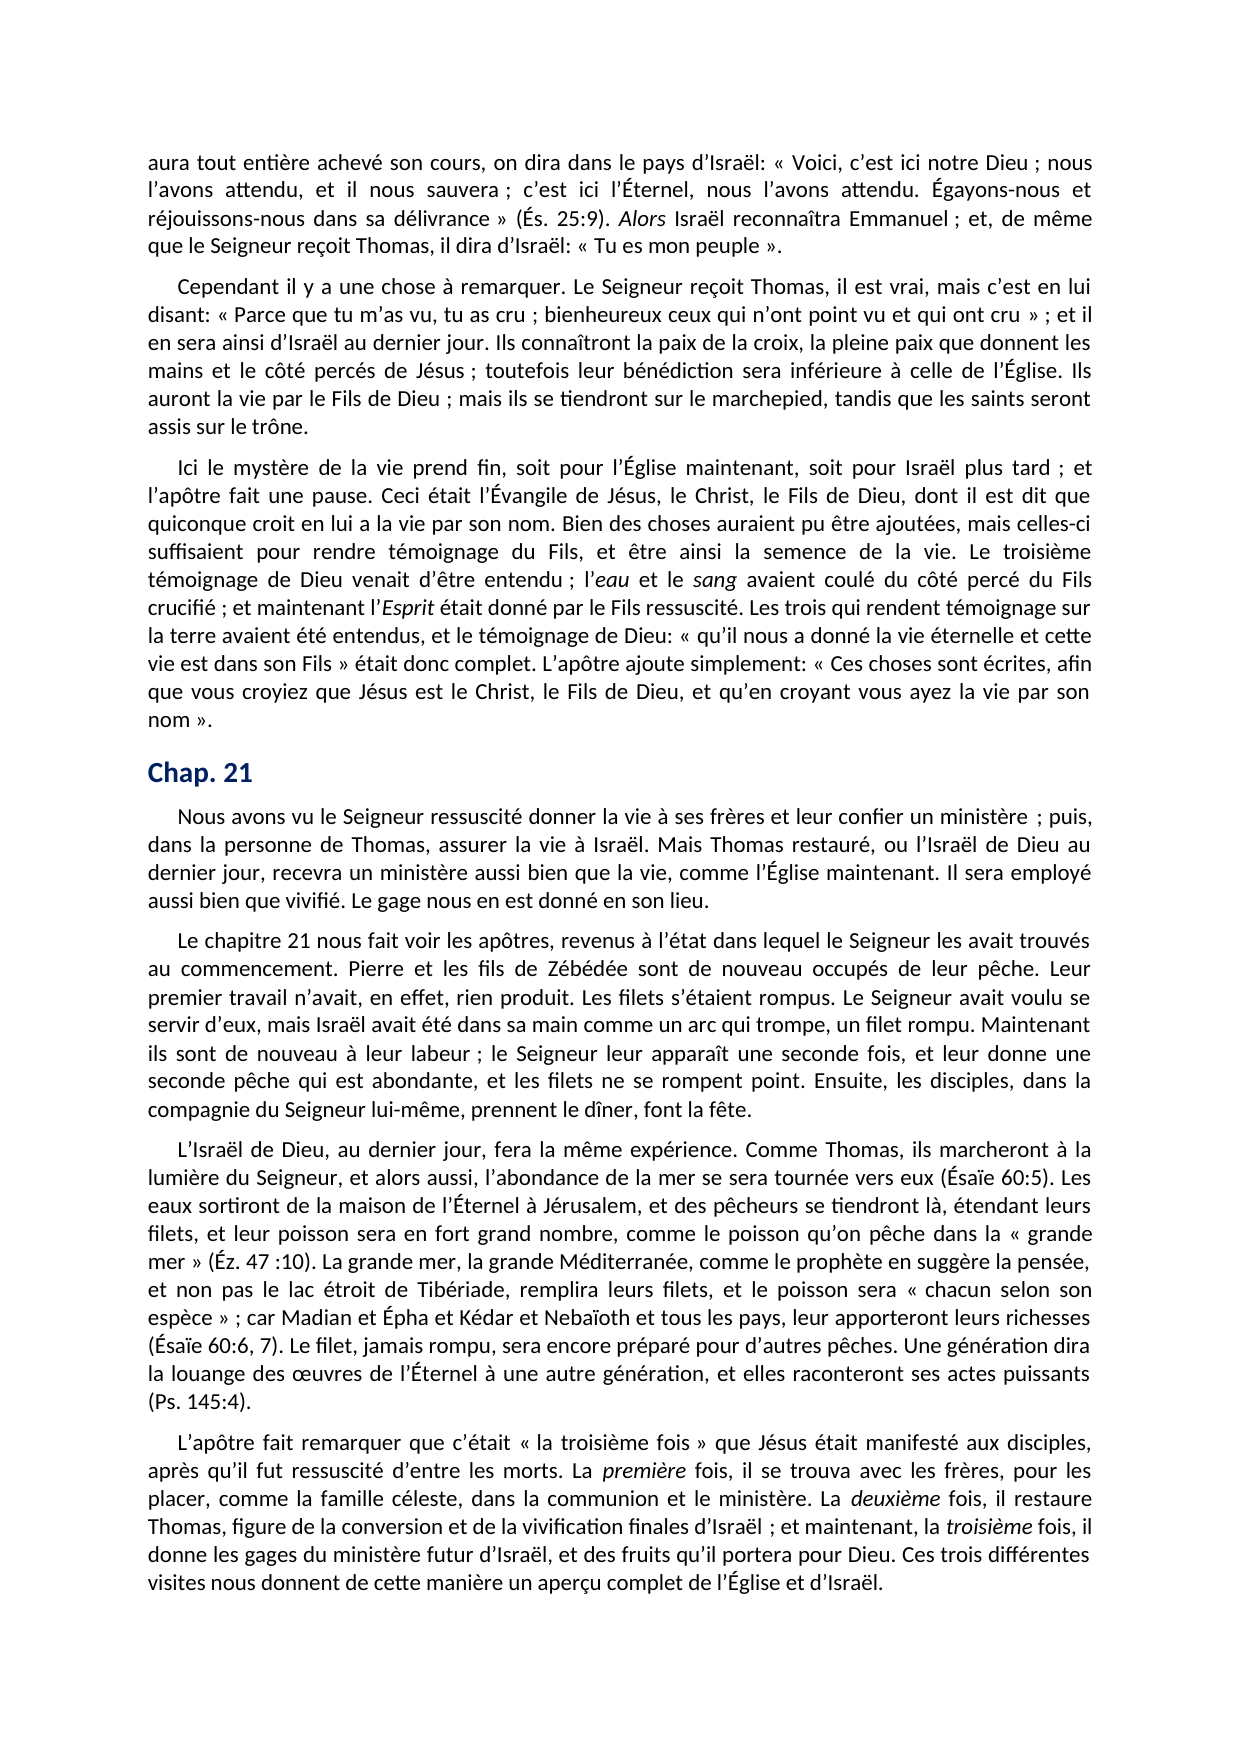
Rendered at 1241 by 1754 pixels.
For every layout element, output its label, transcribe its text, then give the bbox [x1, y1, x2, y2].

text Le chapitre 21 nous fait voir les apôtres, revenus à l’état dans lequel le Seigneur les avait trouvés au commencement. Pierre et les fils de Zébédée sont de nouveau occupés de leur pêche. Leur premier travail n’avait, en effet, rien produit. Les filets s’étaient rompus. Le Seigneur avait voulu se servir d’eux, mais Israël avait été dans sa main comme un arc qui trompe, un filet rompu. Maintenant ils sont de nouveau à leur labeur ; le Seigneur leur apparaît une seconde fois, et leur donne une seconde pêche qui est abondante, et les filets ne se rompent point. Ensuite, les disciples, dans la compagnie du Seigneur lui-même, prennent le dîner, font la fête. [148, 927, 1093, 1123]
text Cependant il y a une chose à remarquer. Le Seigneur reçoit Thomas, il est vrai, mais c’est en lui disant: « Parce que tu m’as vu, tu as cru ; bienheureux ceux qui n’ont point vu et qui ont cru » ; et il en sera ainsi d’Israël au dernier jour. Ils connaîtront la paix de la croix, la pleine paix que donnent les mains et le côté percés de Jésus ; toutefois leur bénédiction sera inférieure à celle de l’Église. Ils auront la vie par le Fils de Dieu ; mais ils se tiendront sur le marchepied, tandis que les saints seront assis sur le trône. [148, 272, 1093, 440]
text Ici le mystère de la vie prend fin, soit pour l’Église maintenant, soit pour Israël plus tard ; et l’apôtre fait une pause. Ceci était l’Évangile de Jésus, le Christ, le Fils de Dieu, dont il est dit que quiconque croit en lui a la vie par son nom. Bien des choses auraient pu être ajoutées, mais celles-ci suffisaient pour rendre témoignage du Fils, et être ainsi la semence de la vie. Le troisième témoignage de Dieu venait d’être entendu ; l’eau et le sang avaient coulé du côté percé du Fils crucifié ; et maintenant l’Esprit était donné par le Fils ressuscité. Les trois qui rendent témoignage sur la terre avaient été entendus, et le témoignage de Dieu: « qu’il nous a donné la vie éternelle et cette vie est dans son Fils » était donc complet. L’apôtre ajoute simplement: « Ces choses sont écrites, afin que vous croyiez que Jésus est le Christ, le Fils de Dieu, et qu’en croyant vous ayez la vie par son nom ». [148, 453, 1093, 733]
text L’Israël de Dieu, au dernier jour, fera la même expérience. Comme Thomas, ils marcheront à la lumière du Seigneur, et alors aussi, l’abondance de la mer se sera tournée vers eux (Ésaïe 60:5). Les eaux sortiront de la maison de l’Éternel à Jérusalem, et des pêcheurs se tiendront là, étendant leurs filets, et leur poisson sera en fort grand nombre, comme le poisson qu’on pêche dans la « grande mer » (Éz. 47 :10). La grande mer, la grande Méditerranée, comme le prophète en suggère la pensée, et non pas le lac étroit de Tibériade, remplira leurs filets, et le poisson sera « chacun selon son espèce » ; car Madian et Épha et Kédar et Nebaïoth et tous les pays, leur apporteront leurs richesses (Ésaïe 60:6, 7). Le filet, jamais rompu, sera encore préparé pour d’autres pêches. Une génération dira la louange des œuvres de l’Éternel à une autre génération, et elles raconteront ses actes puissants (Ps. 145:4). [148, 1135, 1093, 1415]
text Nous avons vu le Seigneur ressuscité donner la vie à ses frères et leur confier un ministère ; puis, dans la personne de Thomas, assurer la vie à Israël. Mais Thomas restauré, ou l’Israël de Dieu au dernier jour, recevra un ministère aussi bien que la vie, comme l’Église maintenant. Il sera employé aussi bien que vivifié. Le gage nous en est donné en son lieu. [148, 802, 1093, 914]
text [148, 148, 1093, 260]
subtitle Chap. 21 [148, 754, 1093, 789]
text L’apôtre fait remarquer que c’était « la troisième fois » que Jésus était manifesté aux disciples, après qu’il fut ressuscité d’entre les morts. La première fois, il se trouva avec les frères, pour les placer, comme la famille céleste, dans la communion et le ministère. La deuxième fois, il restaure Thomas, figure de la conversion et de la vivification finales d’Israël ; et maintenant, la troisième fois, il donne les gages du ministère futur d’Israël, et des fruits qu’il portera pour Dieu. Ces trois différentes visites nous donnent de cette manière un aperçu complet de l’Église et d’Israël. [148, 1428, 1093, 1596]
